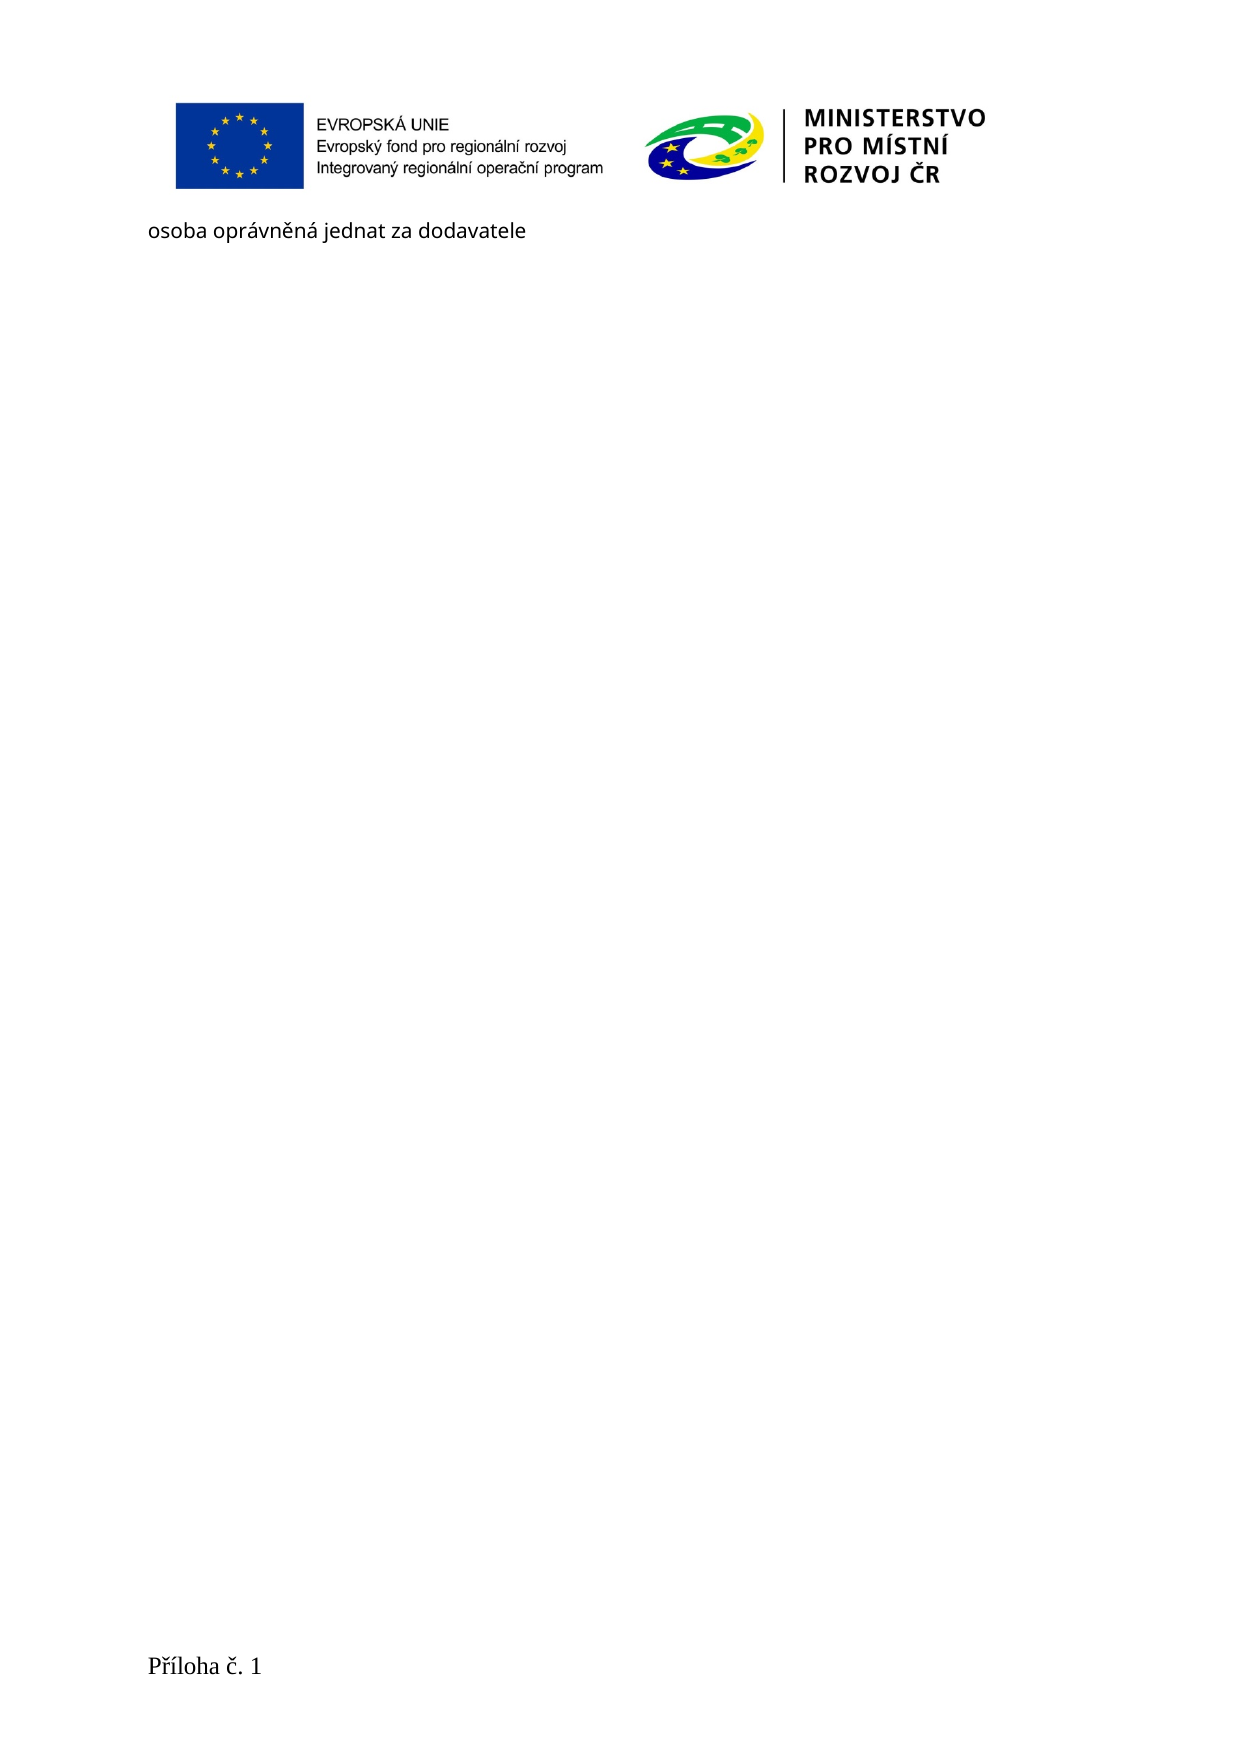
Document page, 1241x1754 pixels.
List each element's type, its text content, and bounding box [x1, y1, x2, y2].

text osoba oprávněná jednat za dodavatele [148, 217, 1092, 245]
picture [147, 73, 1013, 217]
